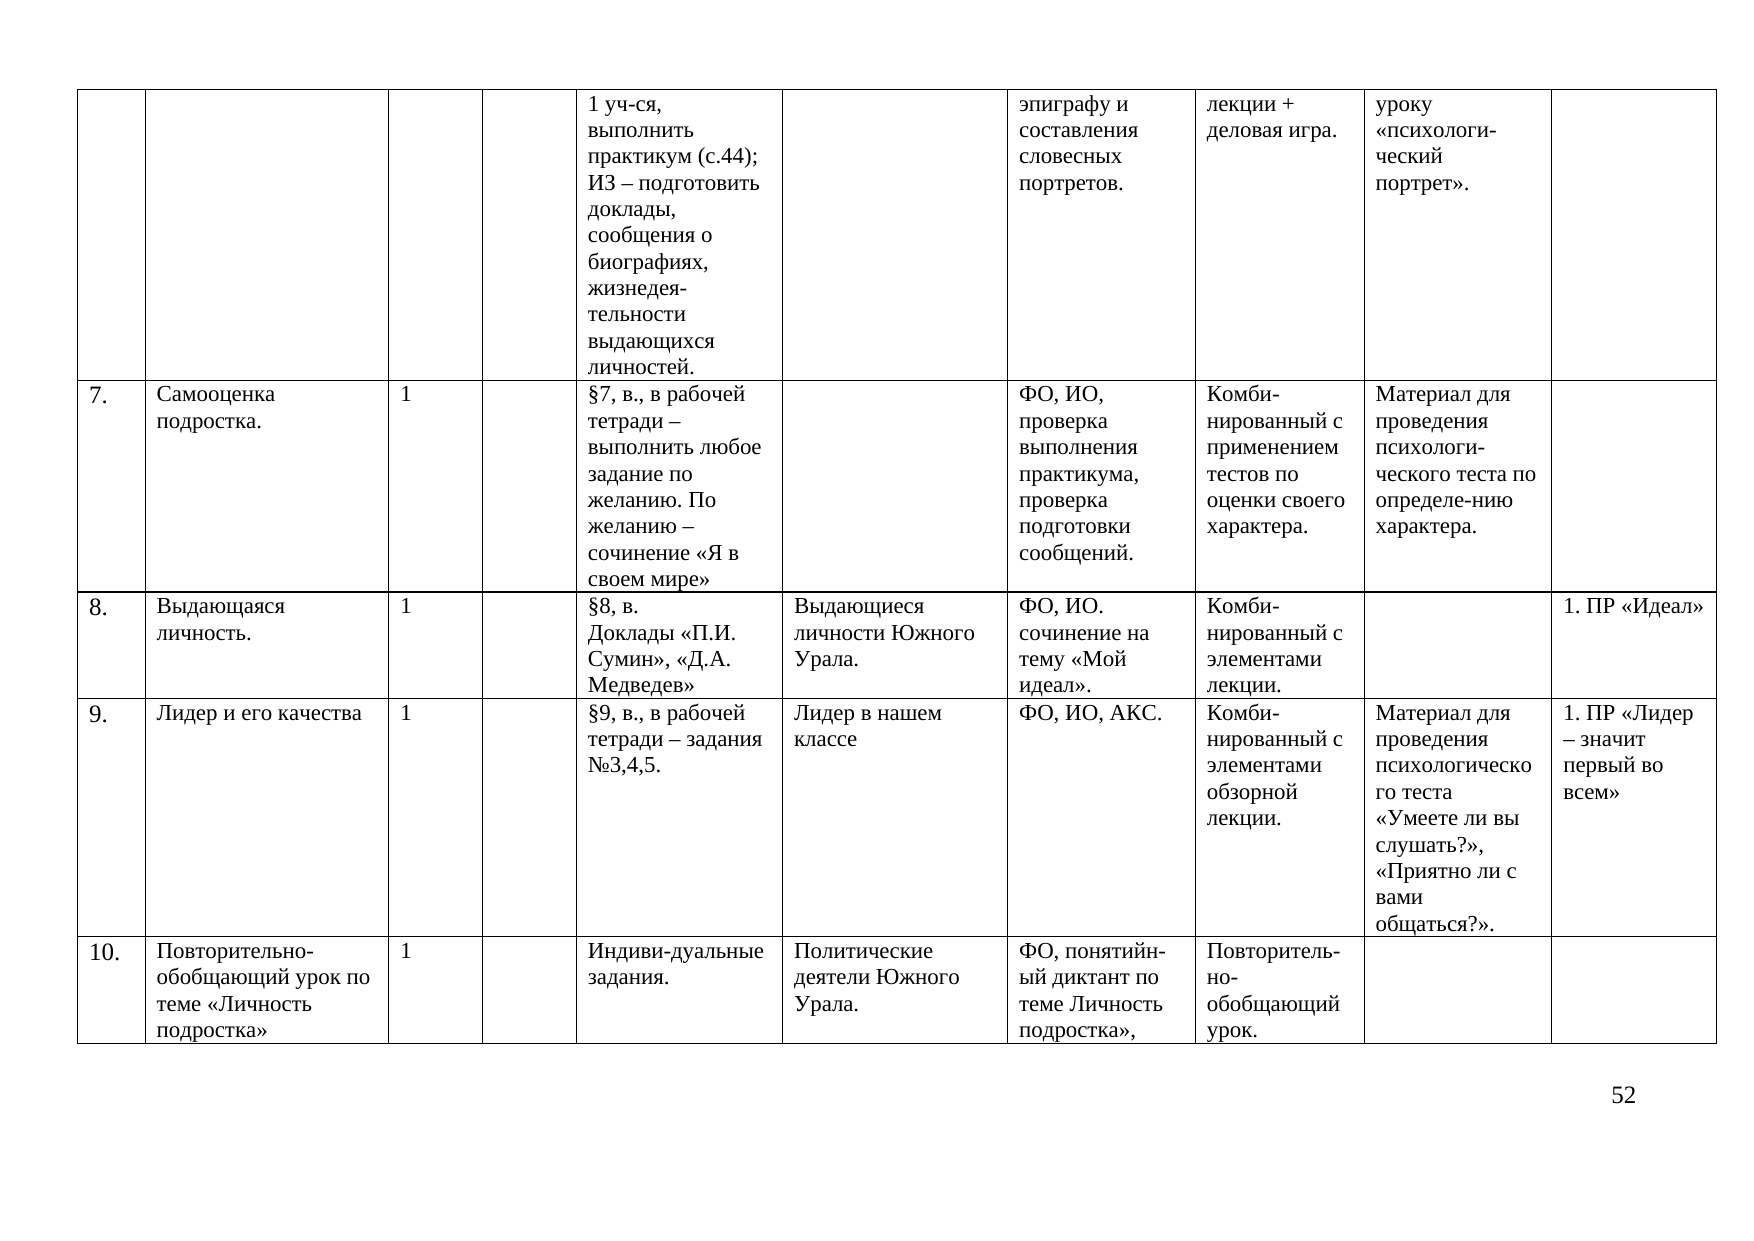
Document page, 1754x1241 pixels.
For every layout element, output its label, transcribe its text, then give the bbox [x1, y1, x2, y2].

table_cell Самооценка подростка. [146, 381, 388, 591]
table_cell 1 [389, 381, 482, 591]
table_cell [1365, 593, 1551, 698]
table_cell Комби-нированный с применением тестов по оценки своего характера. [1196, 381, 1364, 591]
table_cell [783, 937, 1007, 1042]
table_cell Лидер в нашем классе [783, 699, 1007, 936]
table_cell 1 [389, 90, 482, 379]
table_cell ФО, ИО, проверка выполнения практикума, проверка подготовки сообщений. [1008, 381, 1195, 591]
table_cell [483, 699, 576, 936]
table_cell [483, 593, 576, 698]
table_cell 1 [389, 699, 482, 936]
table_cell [1196, 90, 1364, 379]
table_cell [78, 699, 145, 936]
table_cell [483, 90, 576, 379]
table_cell ФО, ИО. сочинение на тему «Мой идеал». [1008, 593, 1195, 698]
table_cell [783, 381, 1007, 591]
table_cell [1196, 937, 1364, 1042]
table_cell Комби-нированный с элементами лекции. [1196, 593, 1364, 698]
table_cell §9, в., в рабочей тетради – задания №3,4,5. [577, 699, 782, 936]
table_cell 1 [389, 937, 482, 1042]
table_cell [783, 90, 1007, 379]
table_cell ФО, ИО, АКС. [1008, 699, 1195, 936]
table_cell Лидер и его качества [146, 699, 388, 936]
table_cell [78, 593, 145, 698]
table_cell 1. ПР «Идеал» [1552, 593, 1716, 698]
table_cell [483, 937, 576, 1042]
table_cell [146, 937, 388, 1042]
table_cell [483, 381, 576, 591]
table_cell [577, 937, 782, 1042]
table_cell §7, в., в рабочей тетради – выполнить любое задание по желанию. По желанию – сочинение «Я в своем мире» [577, 381, 782, 591]
table_cell Материал для проведения психологи-ческого теста по определе-нию характера. [1365, 381, 1551, 591]
table_cell 1 [389, 593, 482, 698]
table_cell Выдающиеся личности Южного Урала. [783, 593, 1007, 698]
table_cell §8, в. Доклады «П.И. Сумин», «Д.А. Медведев» [577, 593, 782, 698]
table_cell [1365, 90, 1551, 379]
table_cell [1365, 937, 1551, 1042]
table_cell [146, 90, 388, 379]
table_cell [1552, 381, 1716, 591]
table_cell Комби-нированный с элементами обзорной лекции. [1196, 699, 1364, 936]
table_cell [1552, 90, 1716, 379]
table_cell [577, 90, 782, 379]
table_cell 1. ПР «Лидер – значит первый во всем» [1552, 699, 1716, 936]
table_cell [1552, 937, 1716, 1042]
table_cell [1008, 937, 1195, 1042]
table_cell Материал для проведения психологического теста «Умеете ли вы слушать?», «Приятно ли с вами общаться?». [1365, 699, 1551, 936]
table_cell Выдающаяся личность. [146, 593, 388, 698]
table_cell [78, 381, 145, 591]
table_cell [78, 90, 145, 379]
table_cell [78, 937, 145, 1042]
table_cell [1008, 90, 1195, 379]
